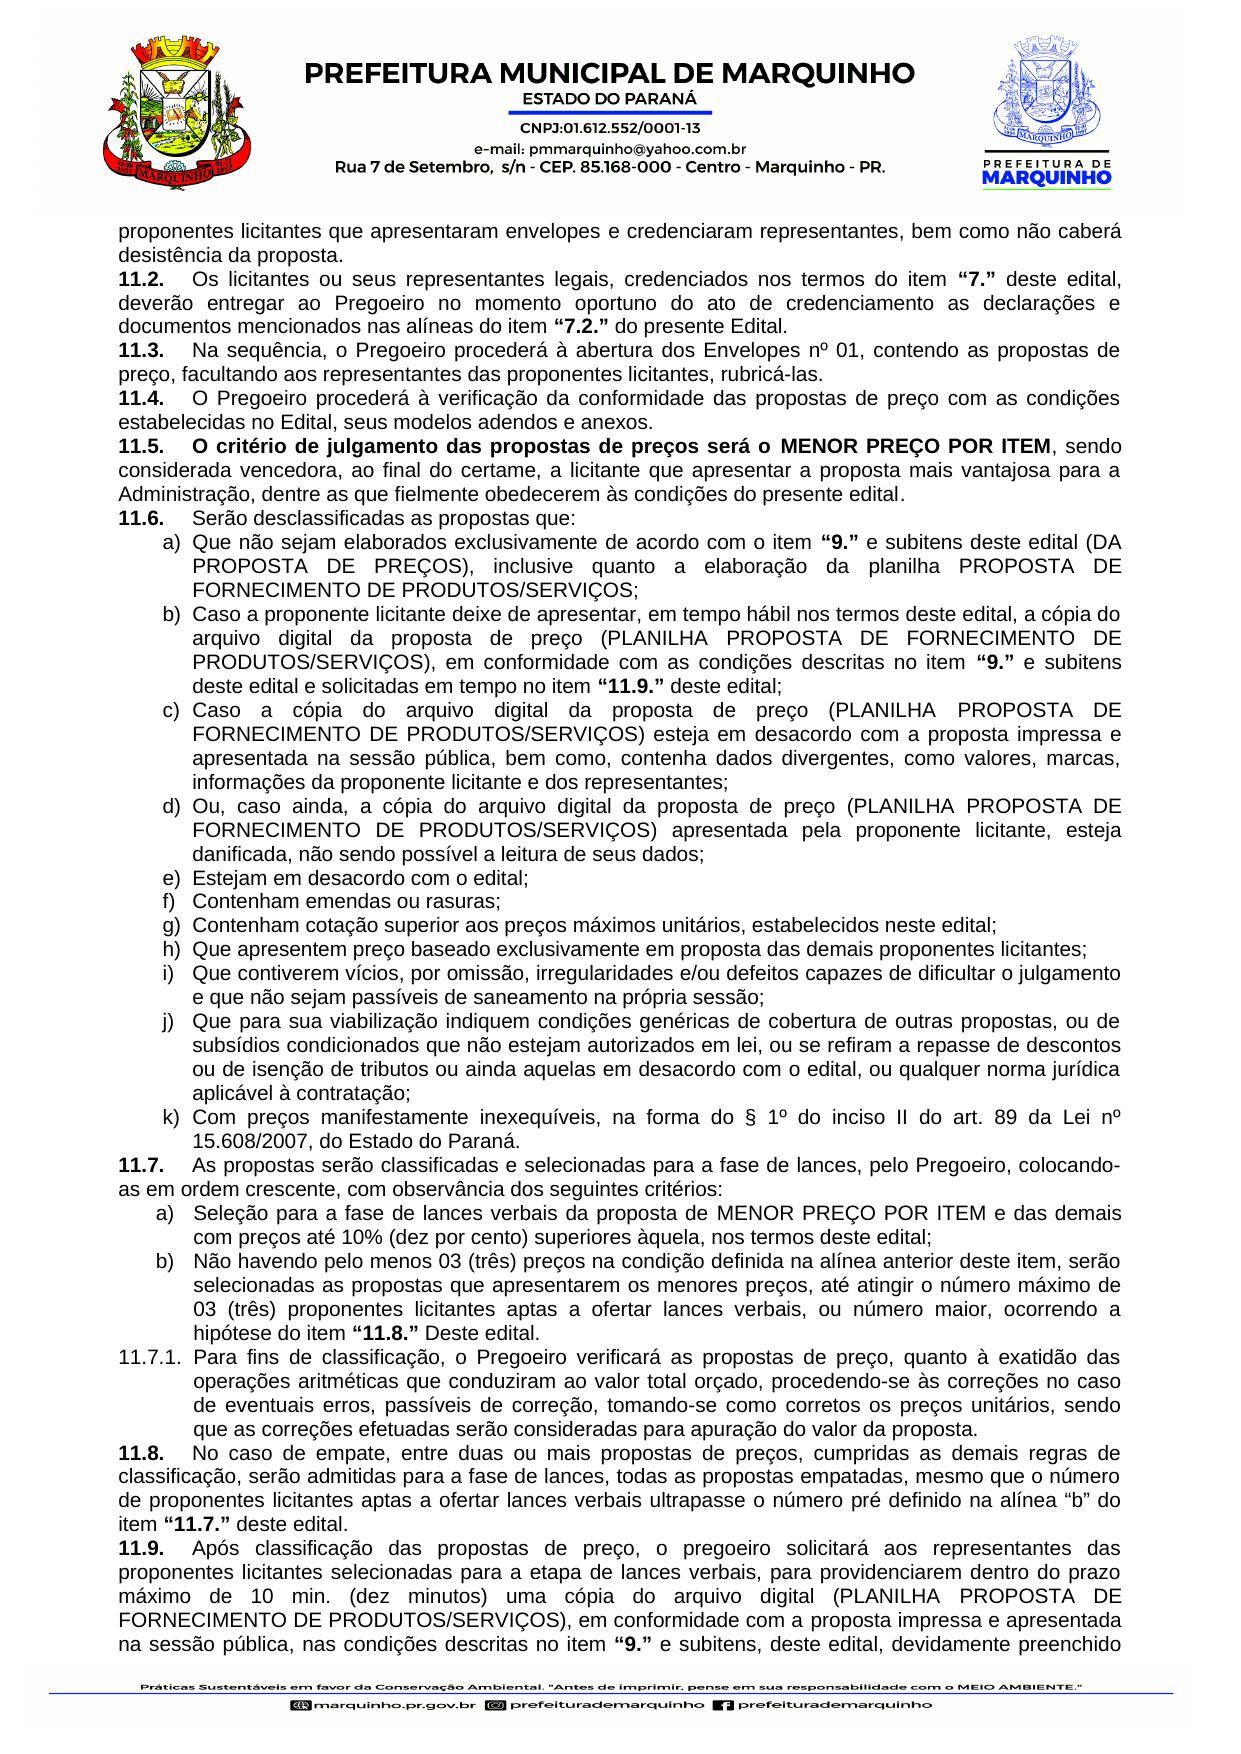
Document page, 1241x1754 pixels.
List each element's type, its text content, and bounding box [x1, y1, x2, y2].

list Para fins de classificação, o Pregoeiro verificará as propostas de preço, quanto à exatidão das operações aritméticas que conduziram ao valor total orçado, procedendo-se às correções no caso de eventuais erros, passíveis de correção, tomando-se como corretos os preços unitários, sendo que as correções efetuadas serão consideradas para apuração do valor da proposta. [118, 1344, 1122, 1440]
list Que apresentem preço baseado exclusivamente em proposta das demais proponentes licitantes; [162, 937, 1122, 961]
list Na sequência, o Pregoeiro procederá à abertura dos Envelopes nº 01, contendo as propostas de preço, facultando aos representantes das proponentes licitantes, rubricá-las. [118, 338, 1122, 386]
list Com preços manifestamente inexequíveis, na forma do § 1º do inciso II do art. 89 da Lei nº 15.608/2007, do Estado do Paraná. [162, 1105, 1122, 1153]
list Estejam em desacordo com o edital; [162, 865, 1122, 889]
list No caso de empate, entre duas ou mais propostas de preços, cumpridas as demais regras de classificação, serão admitidas para a fase de lances, todas as propostas empatadas, mesmo que o número de proponentes licitantes aptas a ofertar lances verbais ultrapasse o número pré definido na alínea “b” do item “11.7.” deste edital. [118, 1440, 1122, 1536]
list Caso a proponente licitante deixe de apresentar, em tempo hábil nos termos deste edital, a cópia do arquivo digital da proposta de preço (PLANILHA PROPOSTA DE FORNECIMENTO DE PRODUTOS/SERVIÇOS), em conformidade com as condições descritas no item “9.” e subitens deste edital e solicitadas em tempo no item “11.9.” deste edital; [162, 602, 1122, 698]
list O Pregoeiro procederá à verificação da conformidade das propostas de preço com as condições estabelecidas no Edital, seus modelos adendos e anexos. [118, 386, 1122, 434]
picture [25, 1666, 1197, 1727]
list O critério de julgamento das propostas de preços será o MENOR PREÇO POR ITEM, sendo considerada vencedora, ao final do certame, a licitante que apresentar a proposta mais vantajosa para a Administração, dentre as que fielmente obedecerem às condições do presente edital. [118, 434, 1122, 506]
list Que contiverem vícios, por omissão, irregularidades e/ou defeitos capazes de dificultar o julgamento e que não sejam passíveis de saneamento na própria sessão; [162, 961, 1122, 1009]
list Contenham emendas ou rasuras; [162, 889, 1122, 913]
list Seleção para a fase de lances verbais da proposta de MENOR PREÇO POR ITEM e das demais com preços até 10% (dez por cento) superiores àquela, nos termos deste edital; [156, 1201, 1122, 1249]
list Não havendo pelo menos 03 (três) preços na condição definida na alínea anterior deste item, serão selecionadas as propostas que apresentarem os menores preços, até atingir o número máximo de 03 (três) proponentes licitantes aptas a ofertar lances verbais, ou número maior, ocorrendo a hipótese do item “11.8.” Deste edital. [156, 1249, 1122, 1344]
list Que para sua viabilização indiquem condições genéricas de cobertura de outras propostas, ou de subsídios condicionados que não estejam autorizados em lei, ou se refiram a repasse de descontos ou de isenção de tributos ou ainda aquelas em desacordo com o edital, ou qualquer norma jurídica aplicável à contratação; [162, 1009, 1122, 1105]
list Que não sejam elaborados exclusivamente de acordo com o item “9.” e subitens deste edital (DA PROPOSTA DE PREÇOS), inclusive quanto a elaboração da planilha PROPOSTA DE FORNECIMENTO DE PRODUTOS/SERVIÇOS; [162, 530, 1122, 602]
list Serão desclassificadas as propostas que: [118, 506, 1122, 530]
list Ou, caso ainda, a cópia do arquivo digital da proposta de preço (PLANILHA PROPOSTA DE FORNECIMENTO DE PRODUTOS/SERVIÇOS) apresentada pela proponente licitante, esteja danificada, não sendo possível a leitura de seus dados; [162, 793, 1122, 865]
picture [34, 6, 1185, 216]
list Os licitantes ou seus representantes legais, credenciados nos termos do item “7.” deste edital, deverão entregar ao Pregoeiro no momento oportuno do ato de credenciamento as declarações e documentos mencionados nas alíneas do item “7.2.” do presente Edital. [118, 266, 1122, 338]
list Caso a cópia do arquivo digital da proposta de preço (PLANILHA PROPOSTA DE FORNECIMENTO DE PRODUTOS/SERVIÇOS) esteja em desacordo com a proposta impressa e apresentada na sessão pública, bem como, contenha dados divergentes, como valores, marcas, informações da proponente licitante e dos representantes; [162, 698, 1122, 793]
list Contenham cotação superior aos preços máximos unitários, estabelecidos neste edital; [162, 913, 1122, 937]
list As propostas serão classificadas e selecionadas para a fase de lances, pelo Pregoeiro, colocando-as em ordem crescente, com observância dos seguintes critérios: [118, 1153, 1122, 1201]
